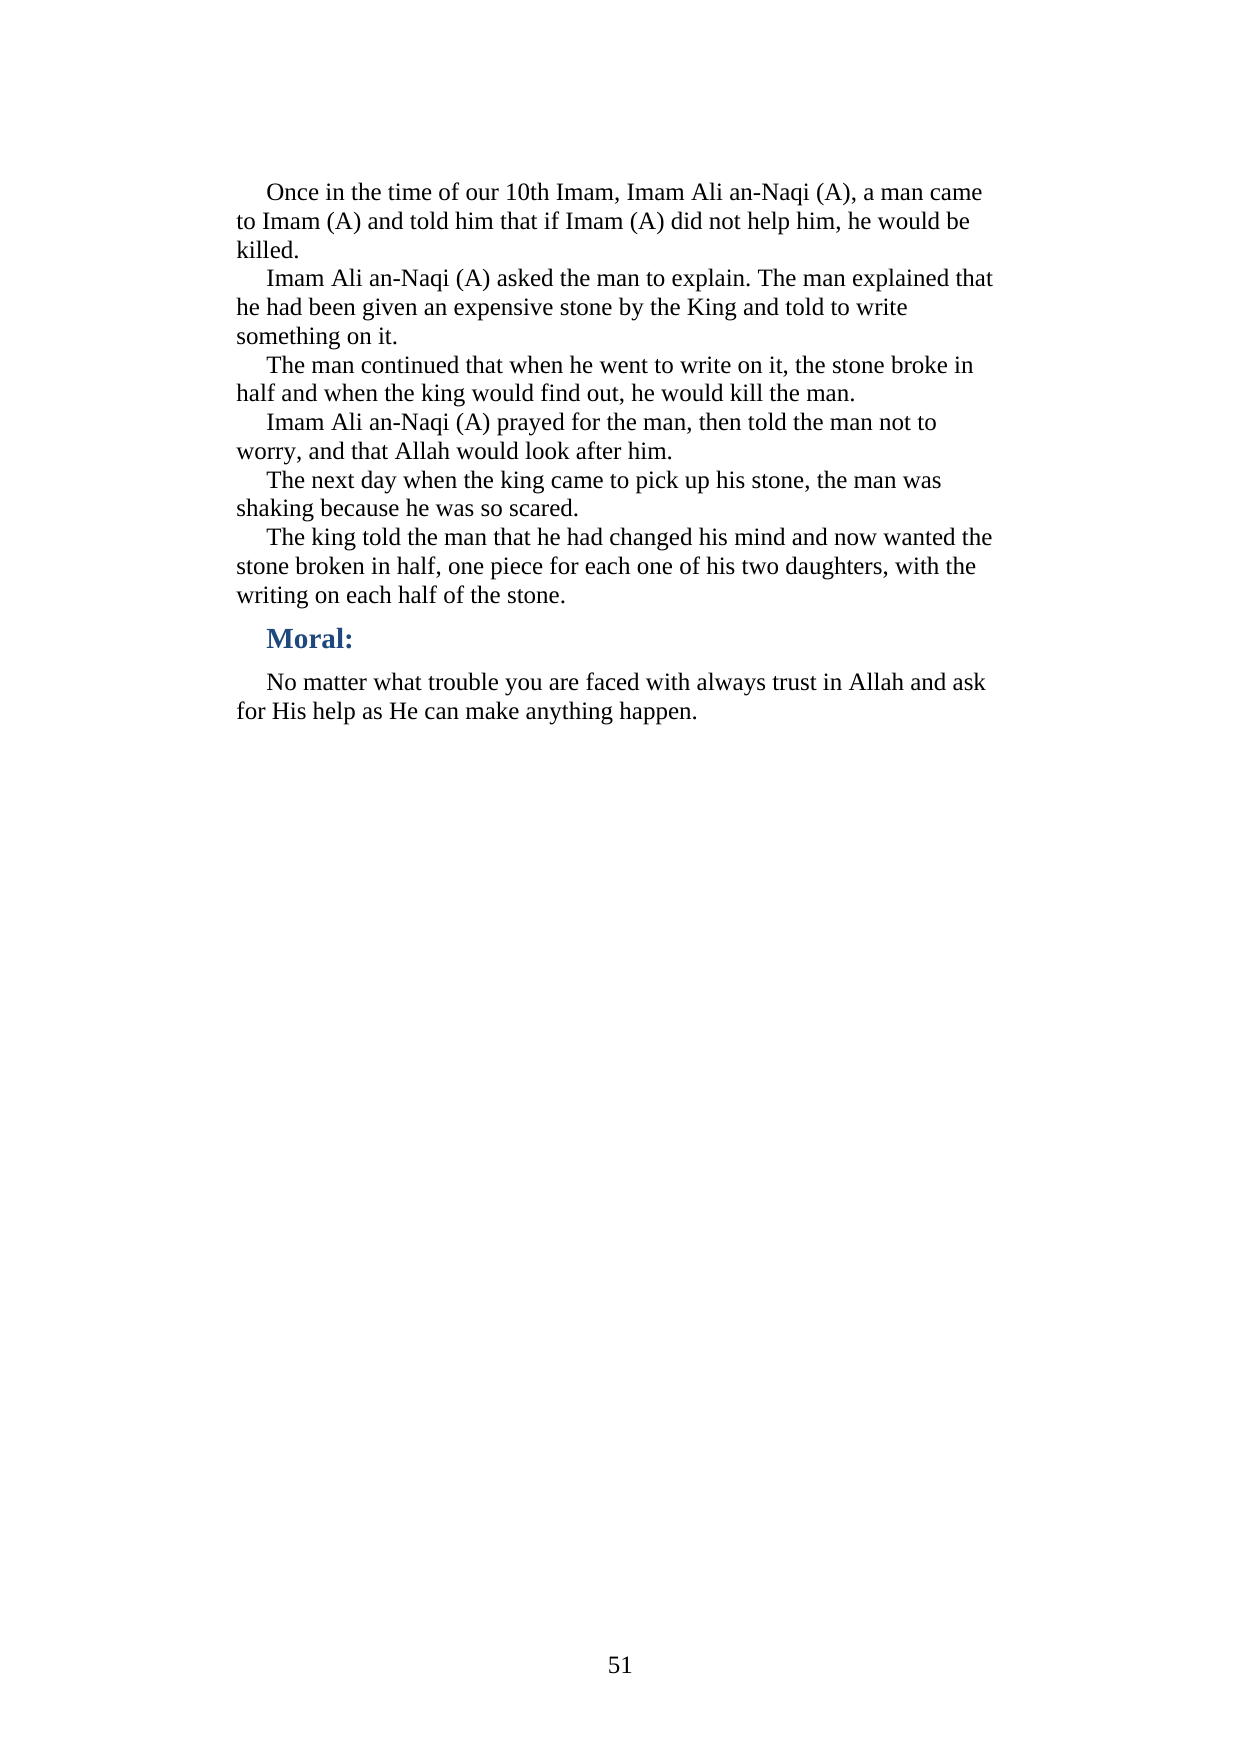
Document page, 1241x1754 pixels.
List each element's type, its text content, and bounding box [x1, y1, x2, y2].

text Imam Ali an-Naqi (A) prayed for the man, then told the man not to worry, and that Allah would look after him. [236, 407, 1004, 465]
text Imam Ali an-Naqi (A) asked the man to explain. The man explained that he had been given an expensive stone by the King and told to write something on it. [236, 263, 1004, 350]
text The man continued that when he went to write on it, the stone broke in half and when the king would find out, he would kill the man. [236, 350, 1004, 407]
subtitle Moral: [236, 621, 1004, 654]
text No matter what trouble you are faced with always trust in Allah and ask for His help as He can make anything happen. [236, 667, 1004, 724]
text Once in the time of our 10th Imam, Imam Ali an-Naqi (A), a man came to Imam (A) and told him that if Imam (A) did not help him, he would be killed. [236, 177, 1004, 263]
text The next day when the king came to pick up his stone, the man was shaking because he was so scared. [236, 465, 1004, 522]
text The king told the man that he had changed his mind and now wanted the stone broken in half, one piece for each one of his two daughters, with the writing on each half of the stone. [236, 522, 1004, 608]
